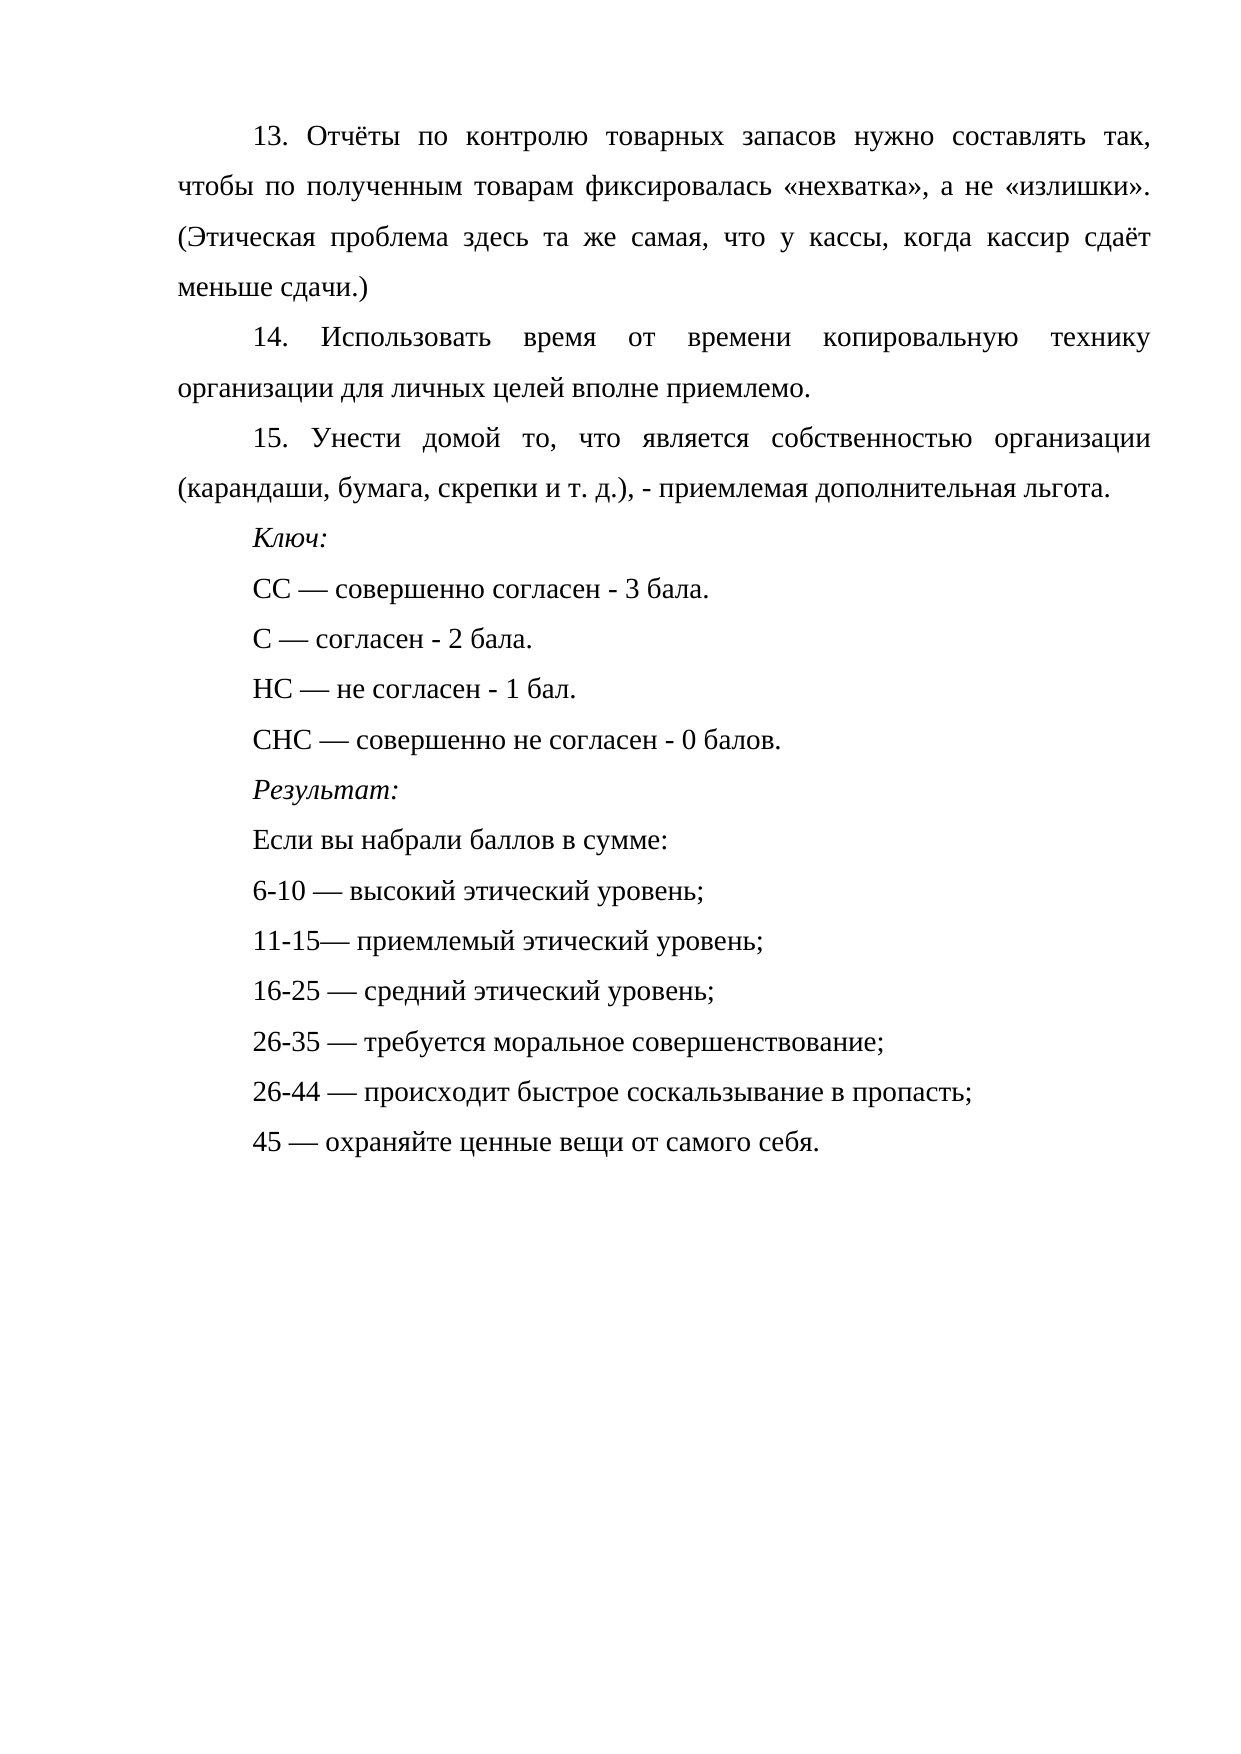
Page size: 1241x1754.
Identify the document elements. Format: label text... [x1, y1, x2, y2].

text 11-15— приемлемый этический уровень; [177, 923, 1152, 957]
text СНС — совершенно не согласен - 0 балов. [177, 722, 1152, 755]
text Результат: [177, 772, 1152, 806]
text Ключ: [177, 521, 1152, 554]
text 26-35 — требуется моральное совершенствование; [177, 1024, 1152, 1057]
text 6-10 — высокий этический уровень; [177, 873, 1152, 906]
text Если вы набрали баллов в сумме: [177, 822, 1152, 856]
text НС — не согласен - 1 бал. [177, 672, 1152, 705]
text 26-44 — происходит быстрое соскальзывание в пропасть; [177, 1074, 1152, 1108]
text СС — совершенно согласен - 3 бала. [177, 571, 1152, 604]
text 45 — охраняйте ценные вещи от самого себя. [177, 1124, 1152, 1158]
text 16-25 — средний этический уровень; [177, 973, 1152, 1007]
text С — согласен - 2 бала. [177, 621, 1152, 655]
text 13. Отчёты по контролю товарных запасов нужно составлять так, чтобы по полученным товарам фиксировалась «нехватка», а не «излишки». (Этическая проблема здесь та же самая, что у кассы, когда кассир сдаёт меньше сдачи.) [177, 118, 1152, 303]
text 14. Использовать время от времени копировальную технику организации для личных целей вполне приемлемо. [177, 319, 1152, 403]
text 15. Унести домой то, что является собственностью организации (карандаши, бумага, скрепки и т. д.), - приемлемая дополнительная льгота. [177, 420, 1152, 504]
